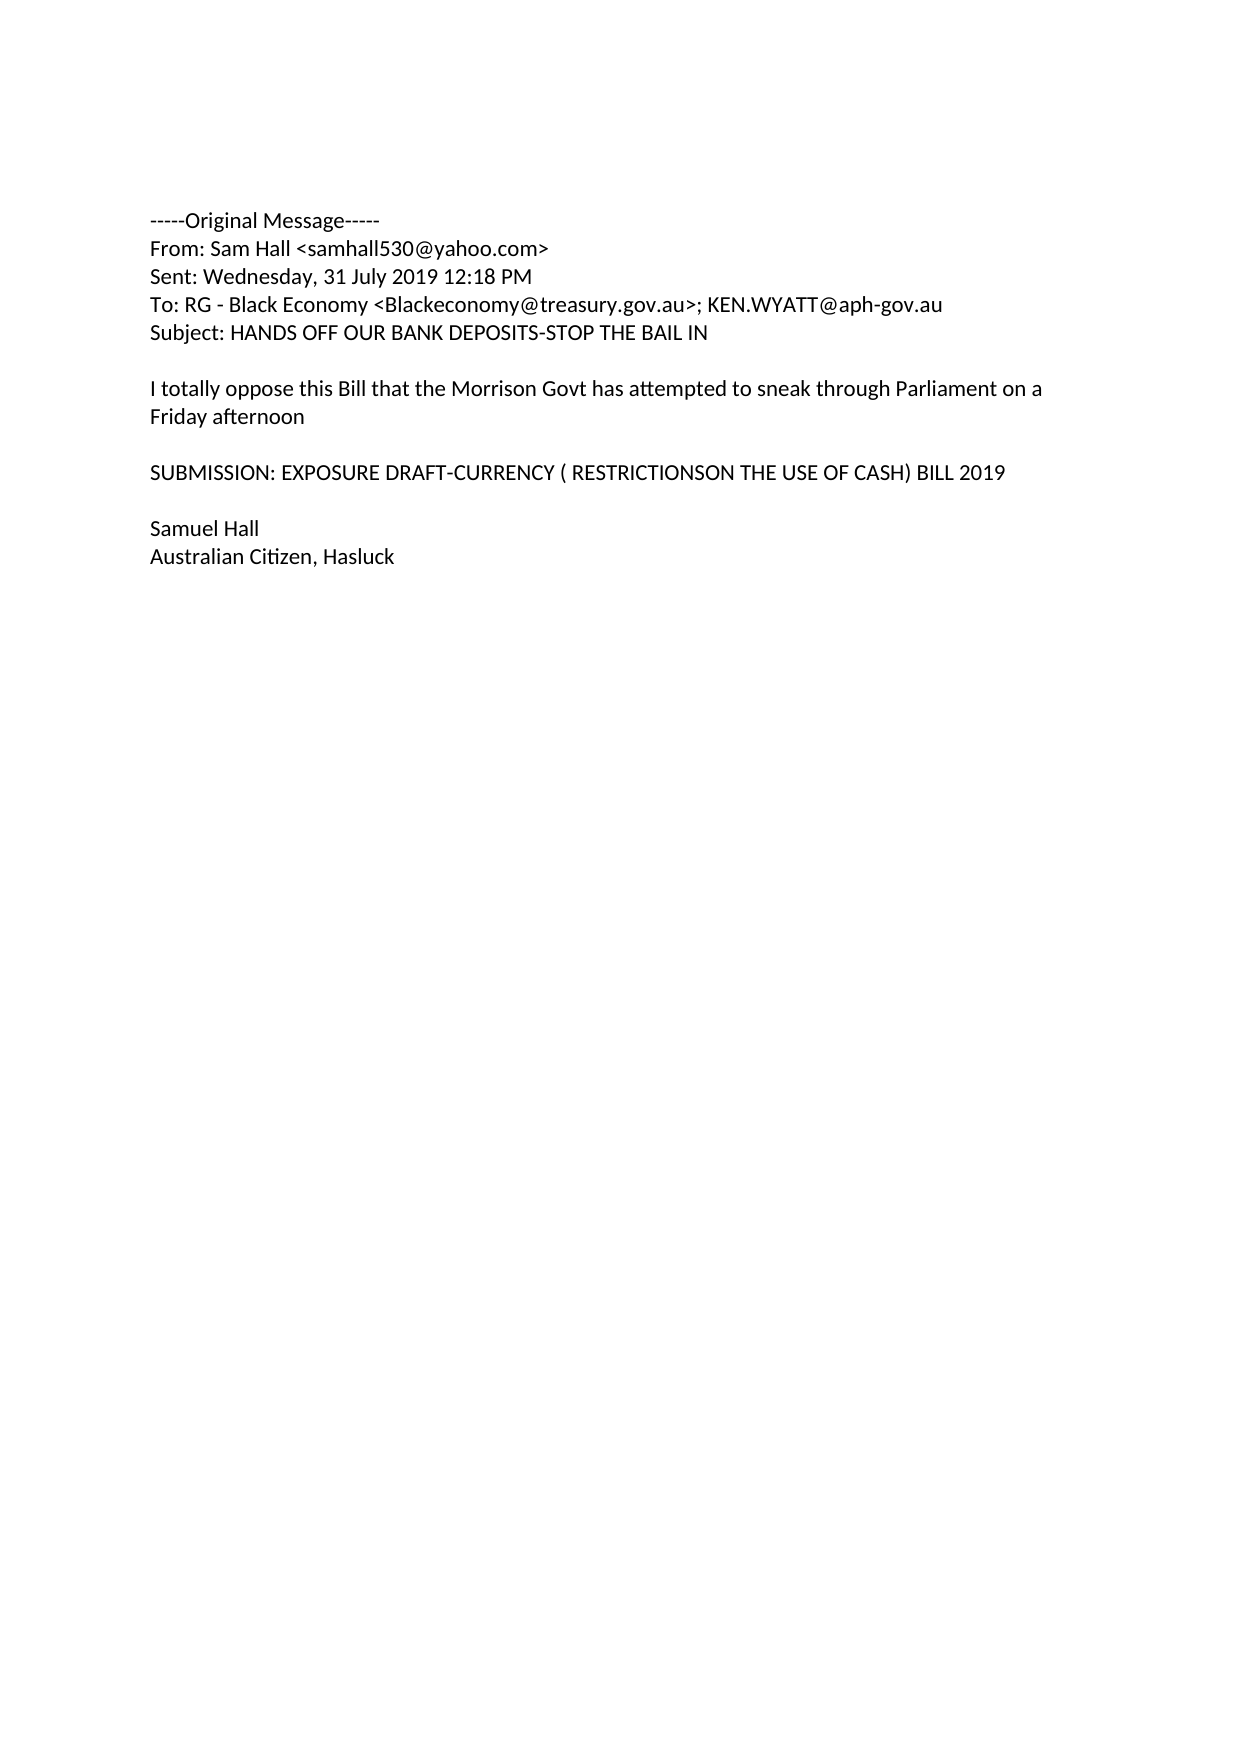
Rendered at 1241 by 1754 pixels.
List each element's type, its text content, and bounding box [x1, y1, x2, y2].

text I totally oppose this Bill that the Morrison Govt has attempted to sneak through Parliament on a Friday afternoon [150, 374, 1090, 430]
text Australian Citizen, Hasluck [150, 542, 1090, 570]
text SUBMISSION: EXPOSURE DRAFT-CURRENCY ( RESTRICTIONSON THE USE OF CASH) BILL 2019 [150, 458, 1090, 486]
text -----Original Message----- From: Sam Hall <samhall530@yahoo.com> Sent: Wednesday, 31 July 2019 12:18 PM To: RG - Black Economy <Blackeconomy@treasury.gov.au>; KEN.WYATT@aph-gov.au Subject: HANDS OFF OUR BANK DEPOSITS-STOP THE BAIL IN [150, 206, 1090, 346]
text Samuel Hall [150, 514, 1090, 542]
